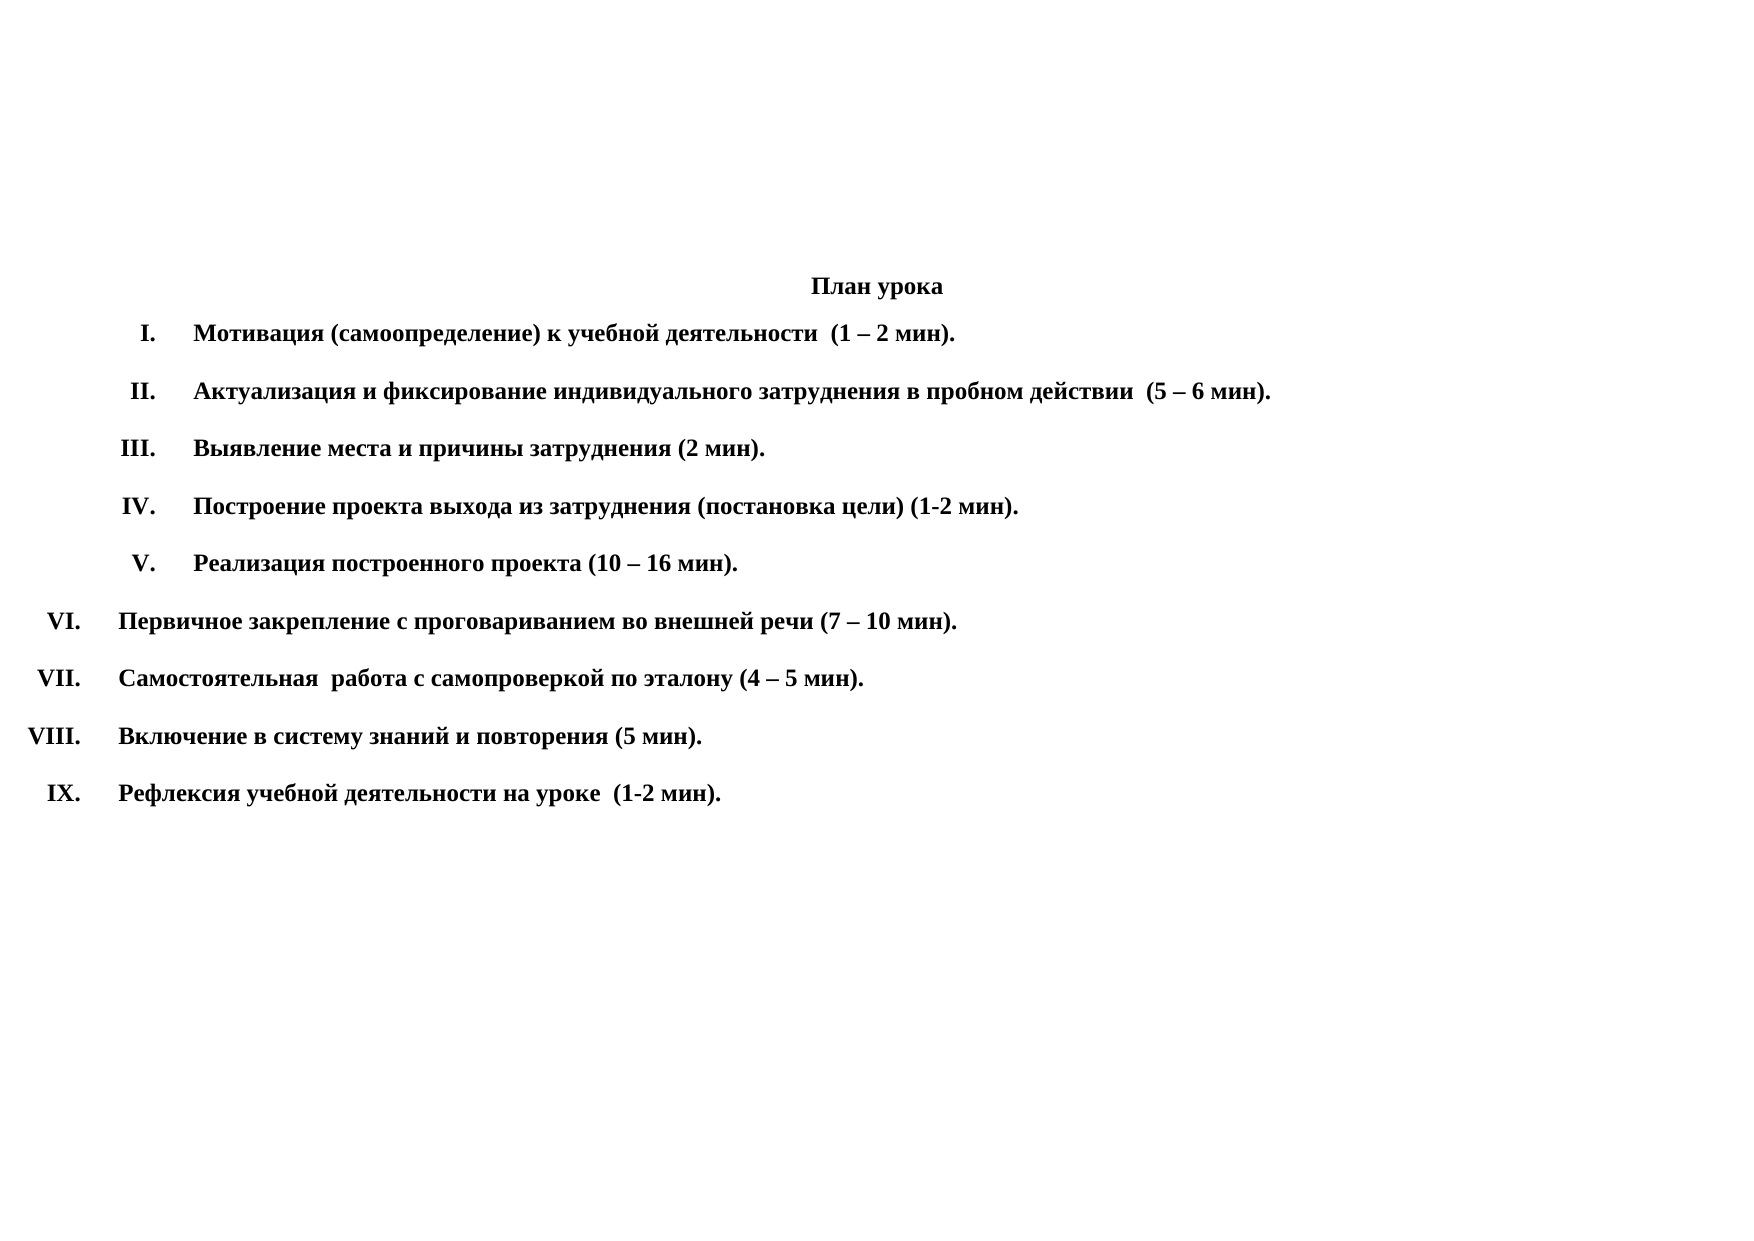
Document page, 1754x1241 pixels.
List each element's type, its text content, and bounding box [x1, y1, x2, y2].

list Реализация построенного проекта (10 – 16 мин). [156, 548, 1636, 577]
list Мотивация (самоопределение) к учебной деятельности (1 – 2 мин). [156, 318, 1636, 347]
list Включение в систему знаний и повторения (5 мин). [81, 721, 1636, 750]
text План урока [118, 271, 1636, 300]
list Первичное закрепление с проговариванием во внешней речи (7 – 10 мин). [81, 606, 1636, 635]
list Построение проекта выхода из затруднения (постановка цели) (1-2 мин). [156, 491, 1636, 520]
list Выявление места и причины затруднения (2 мин). [156, 433, 1636, 462]
list Рефлексия учебной деятельности на уроке (1-2 мин). [81, 778, 1636, 807]
list Самостоятельная работа с самопроверкой по эталону (4 – 5 мин). [81, 663, 1636, 692]
list Актуализация и фиксирование индивидуального затруднения в пробном действии (5 – 6 мин). [156, 376, 1636, 405]
